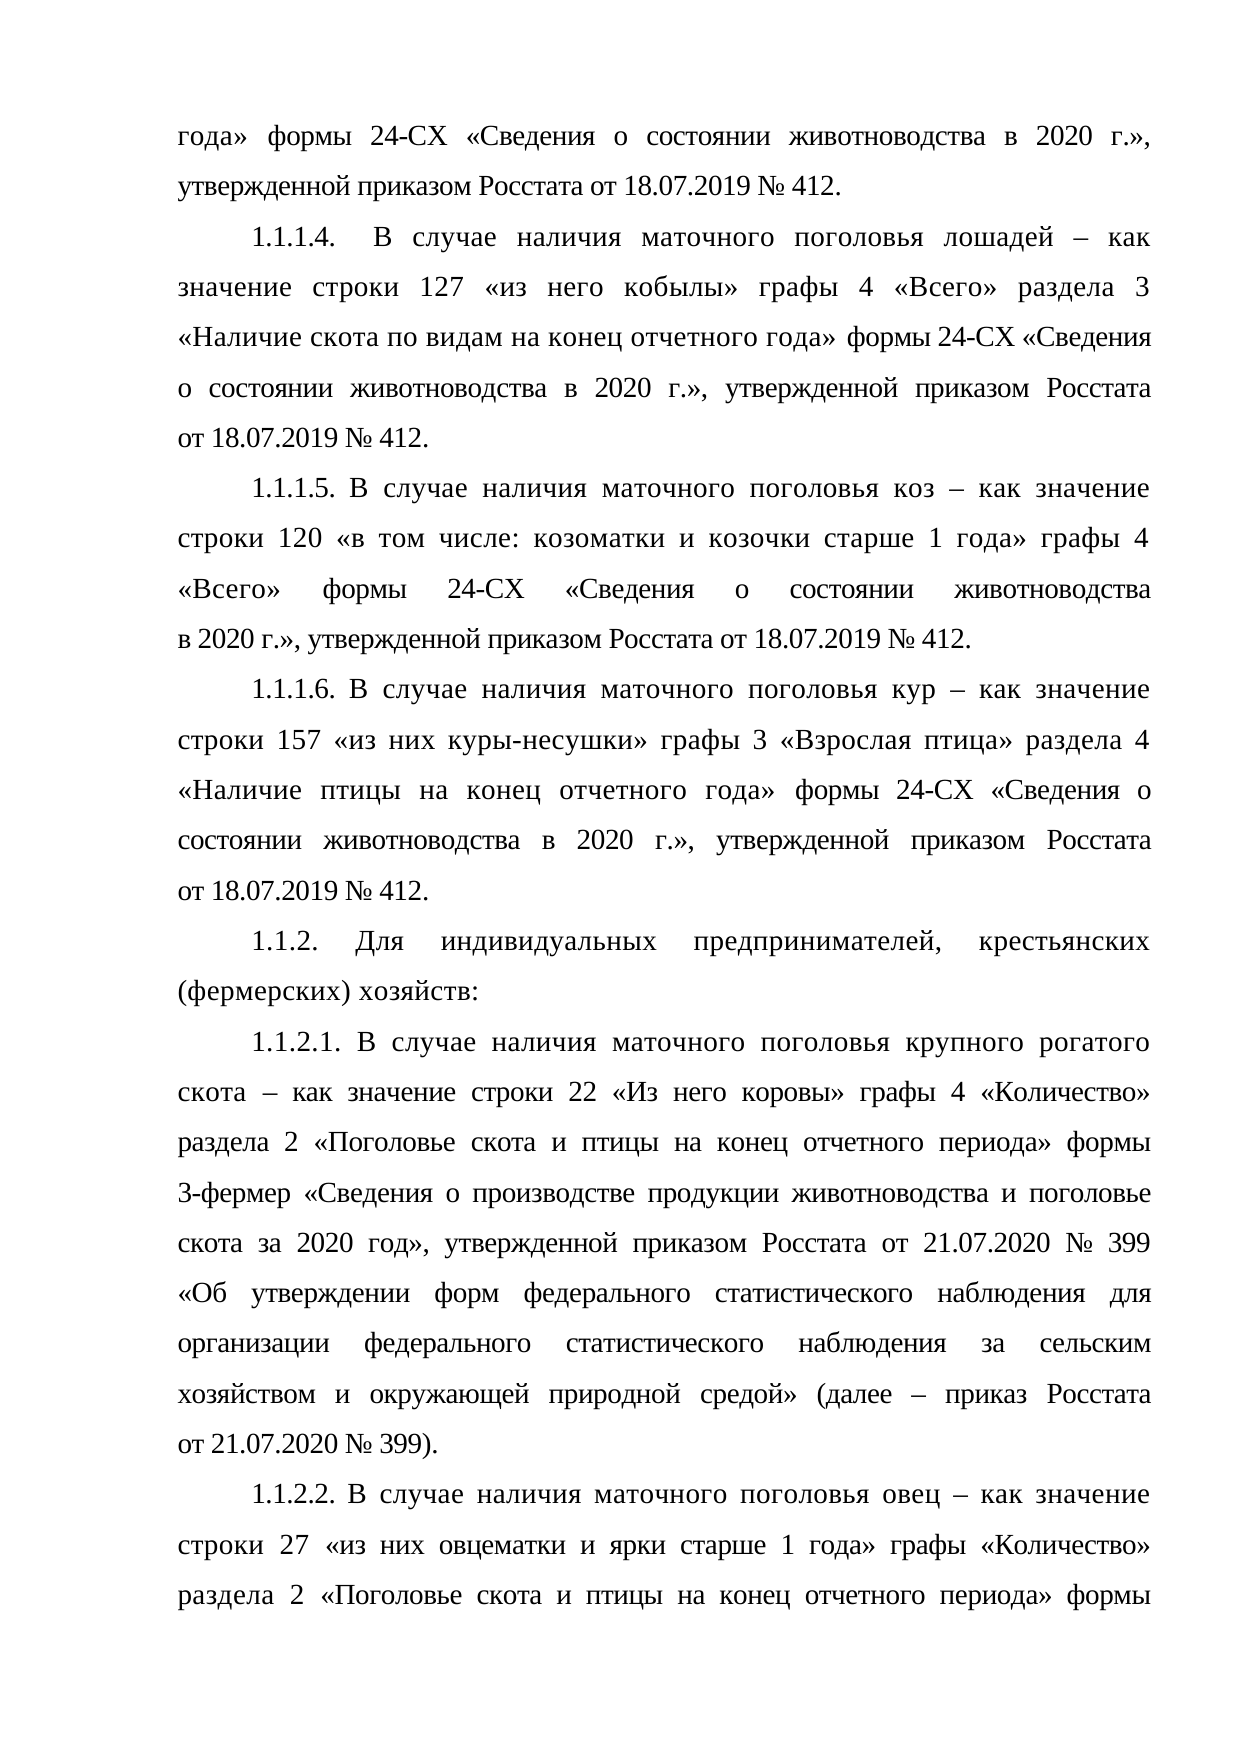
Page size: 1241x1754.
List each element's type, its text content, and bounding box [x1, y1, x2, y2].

text 1.1.2. Для индивидуальных предпринимателей, крестьянских (фермерских) хозяйств: [177, 923, 1152, 1007]
text 1.1.1.4. В случае наличия маточного поголовья лошадей – как значение строки 127 «из него кобылы» графы 4 «Всего» раздела 3 «Наличие скота по видам на конец отчетного года» формы 24-СХ «Сведения о состоянии животноводства в 2020 г.», утвержденной приказом Росстата от 18.07.2019 № 412. [177, 219, 1152, 453]
text 1.1.1.5. В случае наличия маточного поголовья коз – как значение строки 120 «в том числе: козоматки и козочки старше 1 года» графы 4 «Всего» формы 24-СХ «Сведения о состоянии животноводства в 2020 г.», утвержденной приказом Росстата от 18.07.2019 № 412. [177, 470, 1152, 655]
text 1.1.2.1. В случае наличия маточного поголовья крупного рогатого скота – как значение строки 22 «Из него коровы» графы 4 «Количество» раздела 2 «Поголовье скота и птицы на конец отчетного периода» формы 3-фермер «Сведения о производстве продукции животноводства и поголовье скота за 2020 год», утвержденной приказом Росстата от 21.07.2020 № 399 «Об утверждении форм федерального статистического наблюдения для организации федерального статистического наблюдения за сельским хозяйством и окружающей природной средой» (далее – приказ Росстата от 21.07.2020 № 399). [177, 1024, 1152, 1460]
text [177, 118, 1152, 202]
text 1.1.1.6. В случае наличия маточного поголовья кур – как значение строки 157 «из них куры-несушки» графы 3 «Взрослая птица» раздела 4 «Наличие птицы на конец отчетного года» формы 24-СХ «Сведения о состоянии животноводства в 2020 г.», утвержденной приказом Росстата от 18.07.2019 № 412. [177, 672, 1152, 906]
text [177, 1477, 1152, 1611]
